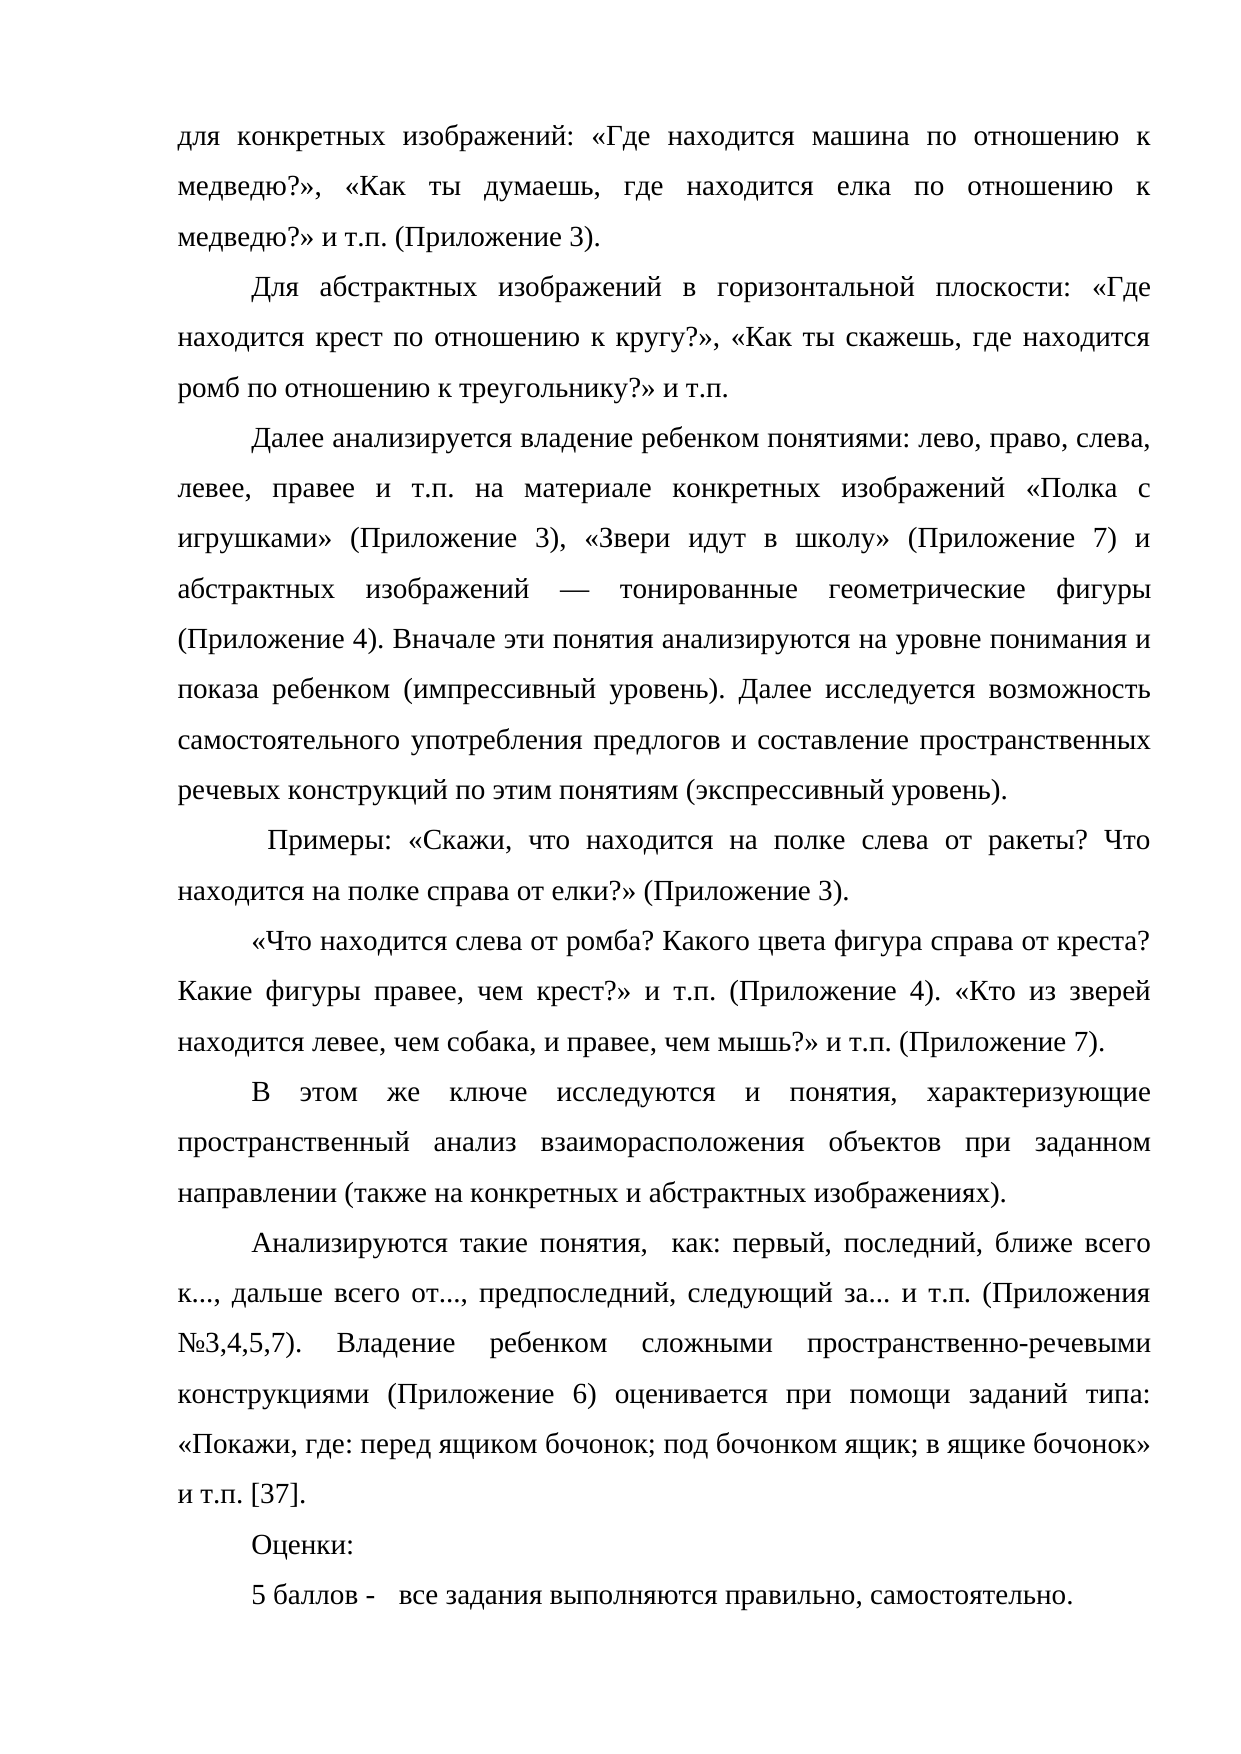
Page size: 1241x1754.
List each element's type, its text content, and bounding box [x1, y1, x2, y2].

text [177, 118, 1152, 252]
text 5 баллов - все задания выполняются правильно, самостоятельно. [177, 1577, 1152, 1611]
text Анализируются такие понятия, как: первый, последний, ближе всего к..., дальше всего от..., предпоследний, следующий за... и т.п. (Приложения №3,4,5,7). Владение ребенком сложными пространственно-речевыми конструкциями (Приложение 6) оценивается при помощи заданий типа: «Покажи, где: перед ящиком бочонок; под бочонком ящик; в ящике бочонок» и т.п. [37]. [177, 1225, 1152, 1510]
text Для абстрактных изображений в горизонтальной плоскости: «Где находится крест по отношению к кругу?», «Как ты скажешь, где находится ромб по отношению к треугольнику?» и т.п. [177, 269, 1152, 403]
text В этом же ключе исследуются и понятия, характеризующие пространственный анализ взаиморасположения объектов при заданном направлении (также на конкретных и абстрактных изображениях). [177, 1074, 1152, 1208]
text Далее анализируется владение ребенком понятиями: лево, право, слева, левее, правее и т.п. на материале конкретных изображений «Полка с игрушками» (Приложение 3), «Звери идут в школу» (Приложение 7) и абстрактных изображений — тонированные геометрические фигуры (Приложение 4). Вначале эти понятия анализируются на уровне понимания и показа ребенком (импрессивный уровень). Далее исследуется возможность самостоятельного употребления предлогов и составление пространственных речевых конструкций по этим понятиям (экспрессивный уровень). [177, 420, 1152, 806]
text Оценки: [177, 1527, 1152, 1560]
text Примеры: «Скажи, что находится на полке слева от ракеты? Что находится на полке справа от елки?» (Приложение 3). [177, 822, 1152, 906]
text «Что находится слева от ромба? Какого цвета фигура справа от креста? Какие фигуры правее, чем крест?» и т.п. (Приложение 4). «Кто из зверей находится левее, чем собака, и правее, чем мышь?» и т.п. (Приложение 7). [177, 923, 1152, 1057]
